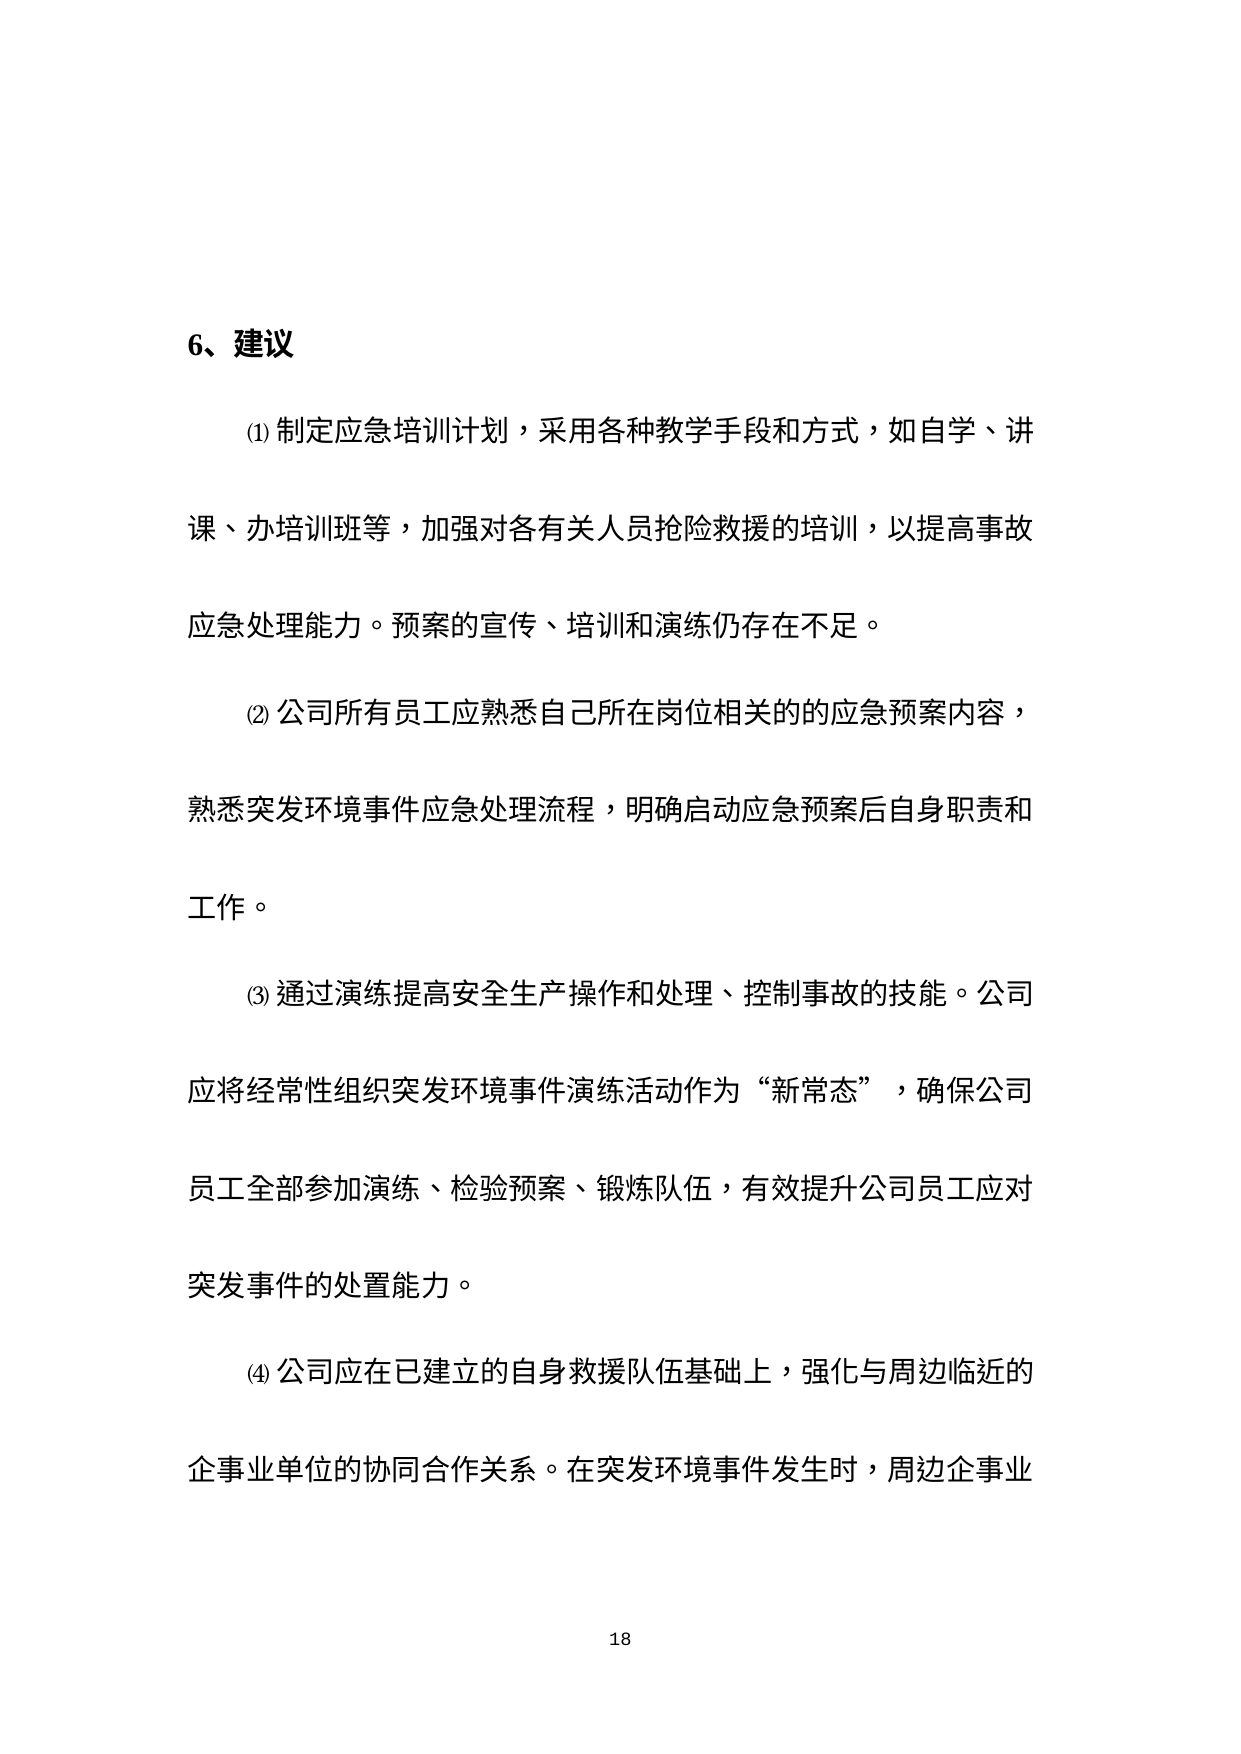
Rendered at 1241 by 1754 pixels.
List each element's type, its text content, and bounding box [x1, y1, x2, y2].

text ⑶通过演练提高安全生产操作和处理、控制事故的技能。公司应将经常性组织突发环境事件演练活动作为“新常态”，确保公司员工全部参加演练、检验预案、锻炼队伍，有效提升公司员工应对突发事件的处置能力。 [187, 959, 1053, 1316]
subtitle 6、建议 [187, 309, 1053, 374]
text ⑵公司所有员工应熟悉自己所在岗位相关的的应急预案内容，熟悉突发环境事件应急处理流程，明确启动应急预案后自身职责和工作。 [187, 678, 1053, 938]
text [187, 1338, 1053, 1500]
text ⑴制定应急培训计划，采用各种教学手段和方式，如自学、讲课、办培训班等，加强对各有关人员抢险救援的培训，以提高事故应急处理能力。预案的宣传、培训和演练仍存在不足。 [187, 397, 1053, 657]
